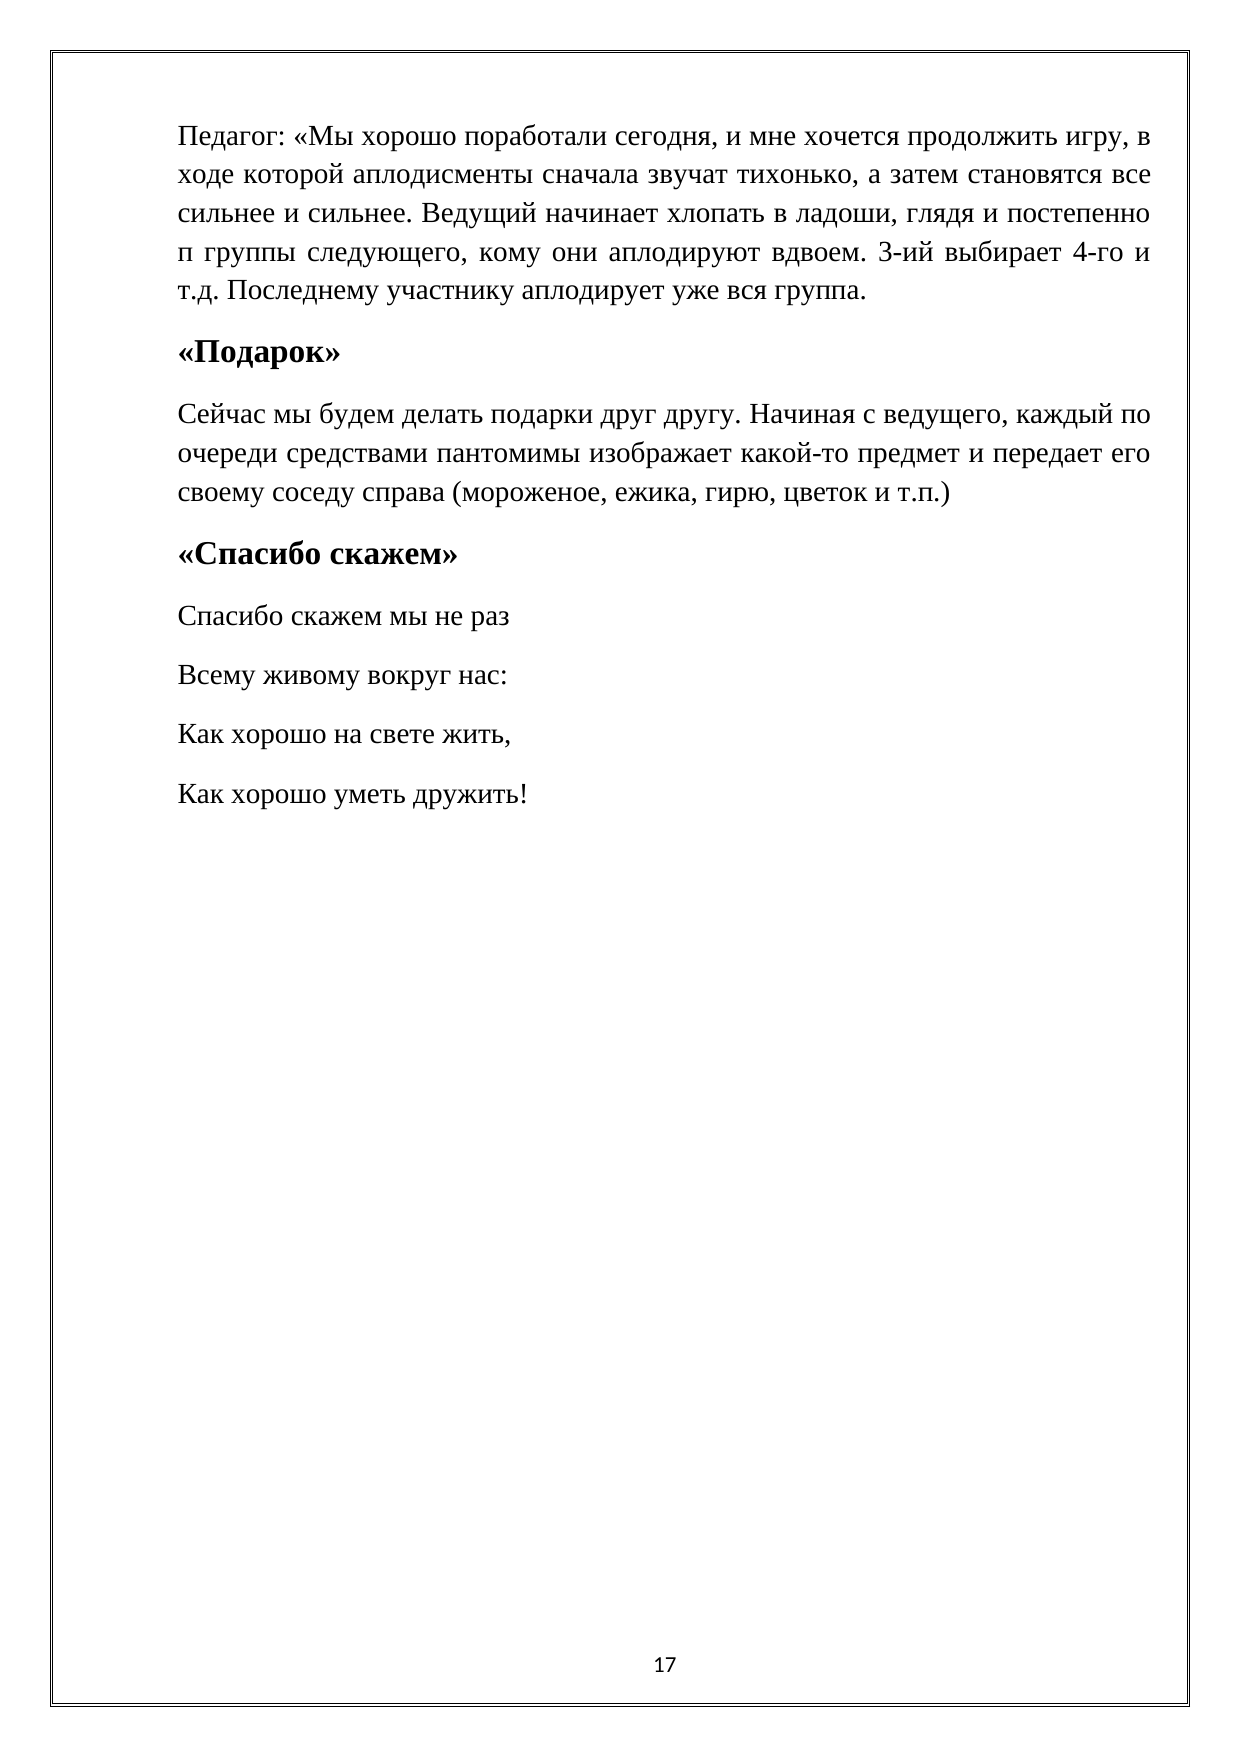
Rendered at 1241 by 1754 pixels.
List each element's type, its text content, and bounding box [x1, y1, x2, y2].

text Спасибо скажем мы не раз [177, 598, 1152, 631]
text Как хорошо уметь дружить! [177, 776, 1152, 809]
text Всему живому вокруг нас: [177, 657, 1152, 691]
text «Спасибо скажем» [177, 533, 1152, 571]
text Сейчас мы будем делать подарки друг другу. Начиная с ведущего, каждый по очереди средствами пантомимы изображает какой-то предмет и передает его своему соседу справа (мороженое, ежика, гирю, цветок и т.п.) [177, 397, 1152, 507]
text Как хорошо на свете жить, [177, 717, 1152, 750]
text Педагог: «Мы хорошо поработали сегодня, и мне хочется продолжить игру, в ходе которой аплодисменты сначала звучат тихонько, а затем становятся все сильнее и сильнее. Ведущий начинает хлопать в ладоши, глядя и постепенно п группы следующего, кому они аплодируют вдвоем. 3-ий выбирает 4-го и т.д. Последнему участнику аплодирует уже вся группа. [177, 118, 1152, 306]
text «Подарок» [177, 332, 1152, 370]
